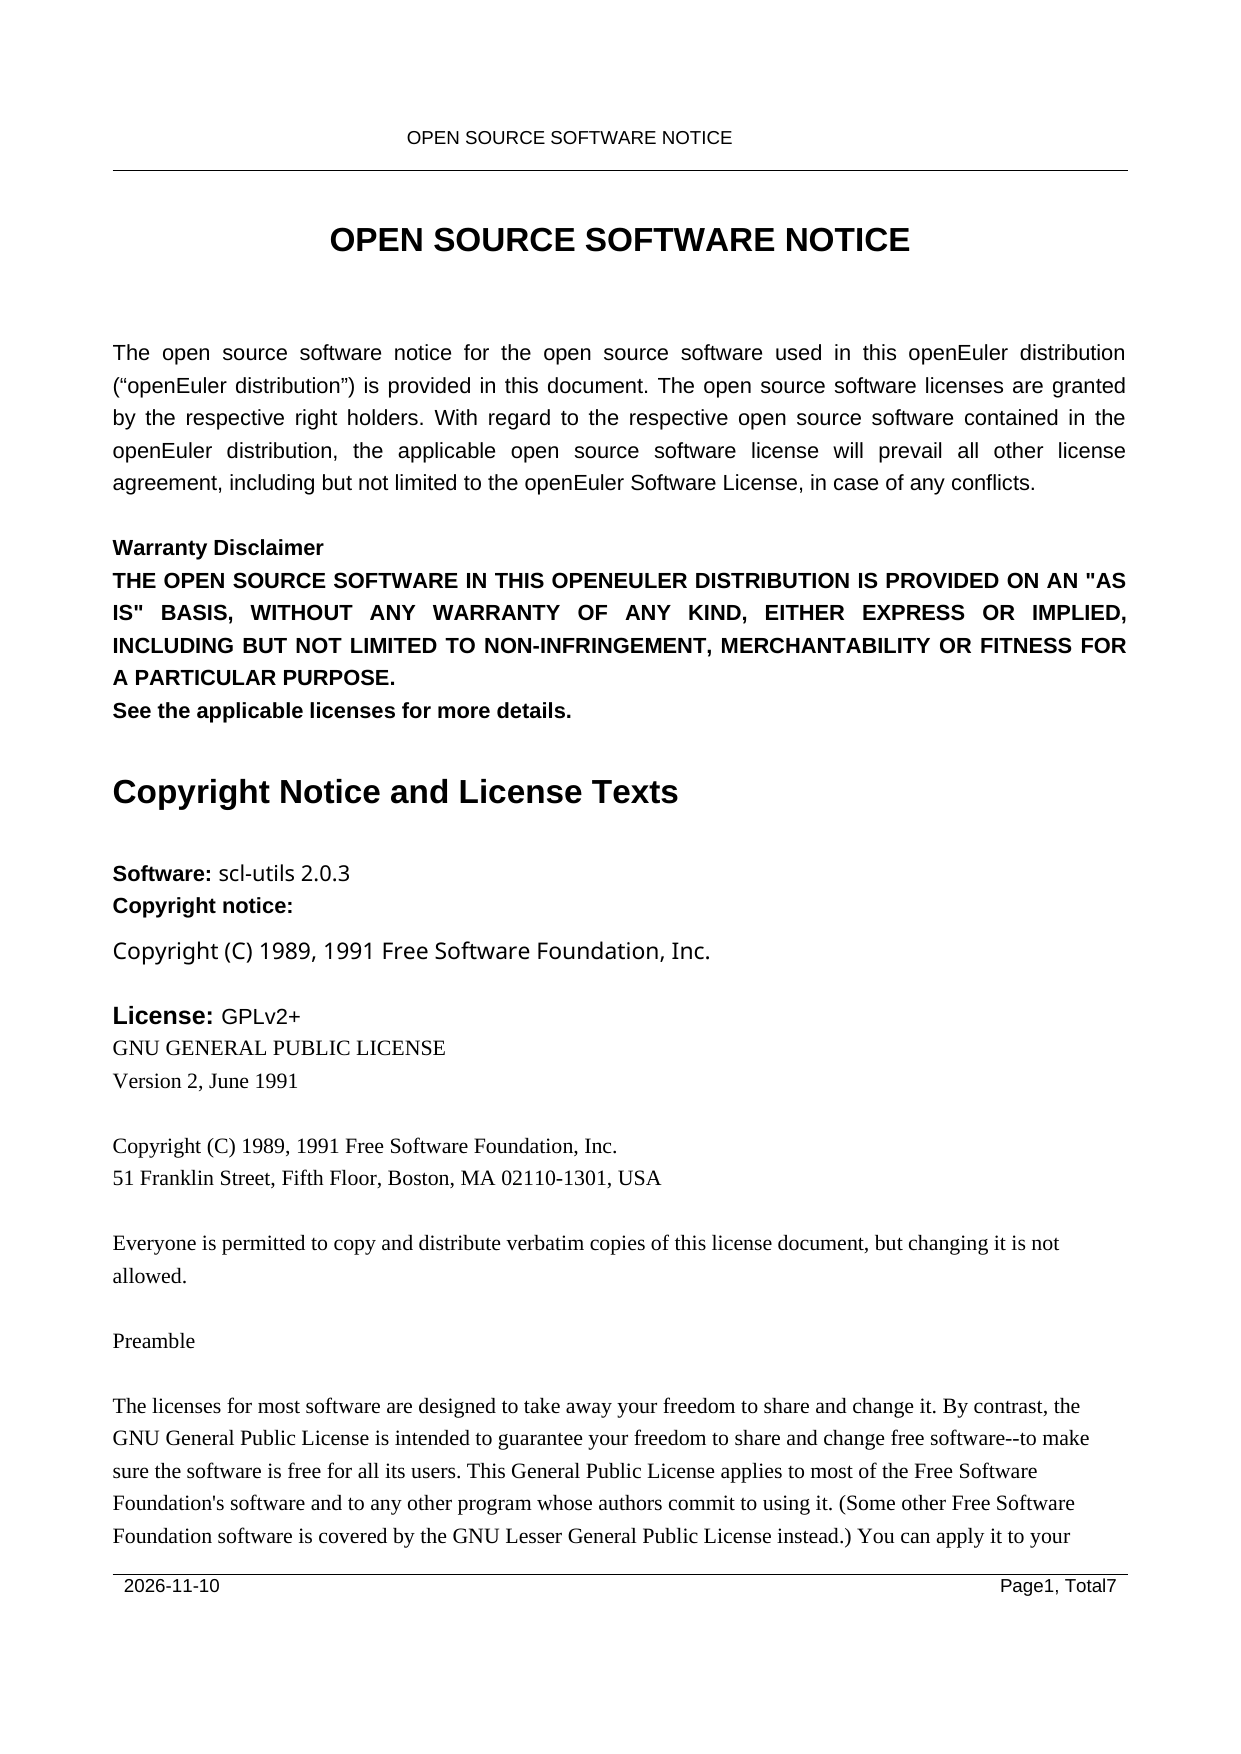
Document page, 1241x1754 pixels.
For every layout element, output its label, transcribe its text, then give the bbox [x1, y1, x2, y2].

text The open source software notice for the open source software used in this openEuler distribution (“openEuler distribution”) is provided in this document. The open source software licenses are granted by the respective right holders. With regard to the respective open source software contained in the openEuler distribution, the applicable open source software license will prevail all other license agreement, including but not limited to the openEuler Software License, in case of any conflicts. [112, 336, 1128, 499]
text Copyright notice: [112, 889, 1128, 921]
title Software: scl-utils 2.0.3 [112, 856, 1128, 889]
text Copyright Notice and License Texts [112, 759, 1128, 824]
text Warranty Disclaimer [112, 531, 1128, 564]
text License: GPLv2+ [112, 999, 1128, 1031]
text THE OPEN SOURCE SOFTWARE IN THIS OPENEULER DISTRIBUTION IS PROVIDED ON AN "AS IS" BASIS, WITHOUT ANY WARRANTY OF ANY KIND, EITHER EXPRESS OR IMPLIED, INCLUDING BUT NOT LIMITED TO NON-INFRINGEMENT, MERCHANTABILITY OR FITNESS FOR A PARTICULAR PURPOSE. See the applicable licenses for more details. [112, 564, 1128, 726]
text Copyright (C) 1989, 1991 Free Software Foundation, Inc. [112, 934, 1128, 999]
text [112, 1031, 1128, 1551]
text OPEN SOURCE SOFTWARE NOTICE [112, 206, 1128, 271]
